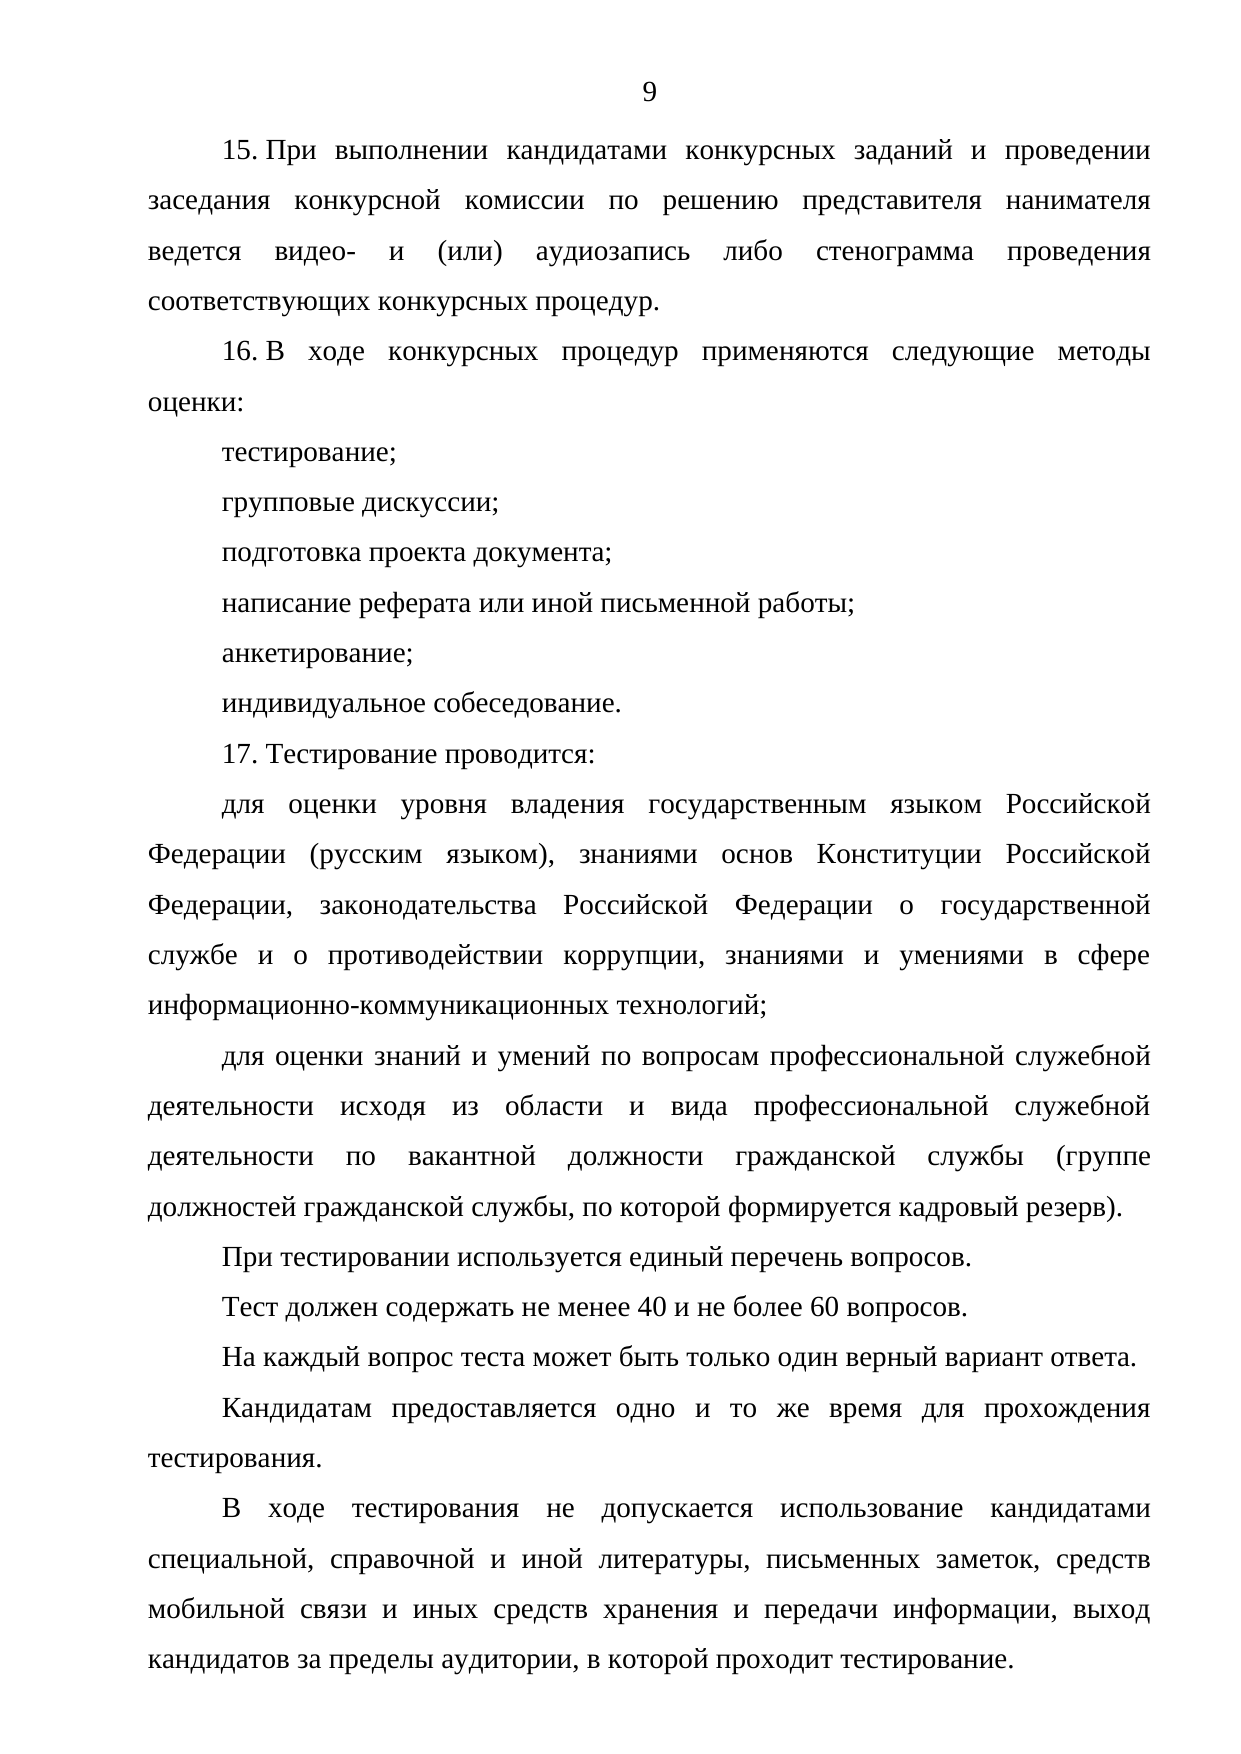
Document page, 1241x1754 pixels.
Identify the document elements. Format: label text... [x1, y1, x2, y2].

text тестирование; [148, 434, 1152, 467]
text написание реферата или иной письменной работы; [148, 585, 1152, 618]
text для оценки уровня владения государственным языком Российской Федерации (русским языком), знаниями основ Конституции Российской Федерации, законодательства Российской Федерации о государственной службе и о противодействии коррупции, знаниями и умениями в сфере информационно-коммуникационных технологий; [148, 786, 1152, 1021]
text 15. При выполнении кандидатами конкурсных заданий и проведении заседания конкурсной комиссии по решению представителя нанимателя ведется видео- и (или) аудиозапись либо стенограмма проведения соответствующих конкурсных процедур. [148, 132, 1152, 317]
text Кандидатам предоставляется одно и то же время для прохождения тестирования. [148, 1390, 1152, 1474]
text подготовка проекта документа; [148, 534, 1152, 568]
text На каждый вопрос теста может быть только один верный вариант ответа. [148, 1339, 1152, 1373]
text При тестировании используется единый перечень вопросов. [148, 1239, 1152, 1272]
text 16. В ходе конкурсных процедур применяются следующие методы оценки: [148, 333, 1152, 417]
text 17. Тестирование проводится: [148, 736, 1152, 769]
text индивидуальное собеседование. [148, 686, 1152, 719]
text анкетирование; [148, 635, 1152, 669]
text Тест должен содержать не менее 40 и не более 60 вопросов. [148, 1289, 1152, 1323]
text для оценки знаний и умений по вопросам профессиональной служебной деятельности исходя из области и вида профессиональной служебной деятельности по вакантной должности гражданской службы (группе должностей гражданской службы, по которой формируется кадровый резерв). [148, 1038, 1152, 1222]
text групповые дискуссии; [148, 484, 1152, 518]
text В ходе тестирования не допускается использование кандидатами специальной, справочной и иной литературы, письменных заметок, средств мобильной связи и иных средств хранения и передачи информации, выход кандидатов за пределы аудитории, в которой проходит тестирование. [148, 1491, 1152, 1675]
